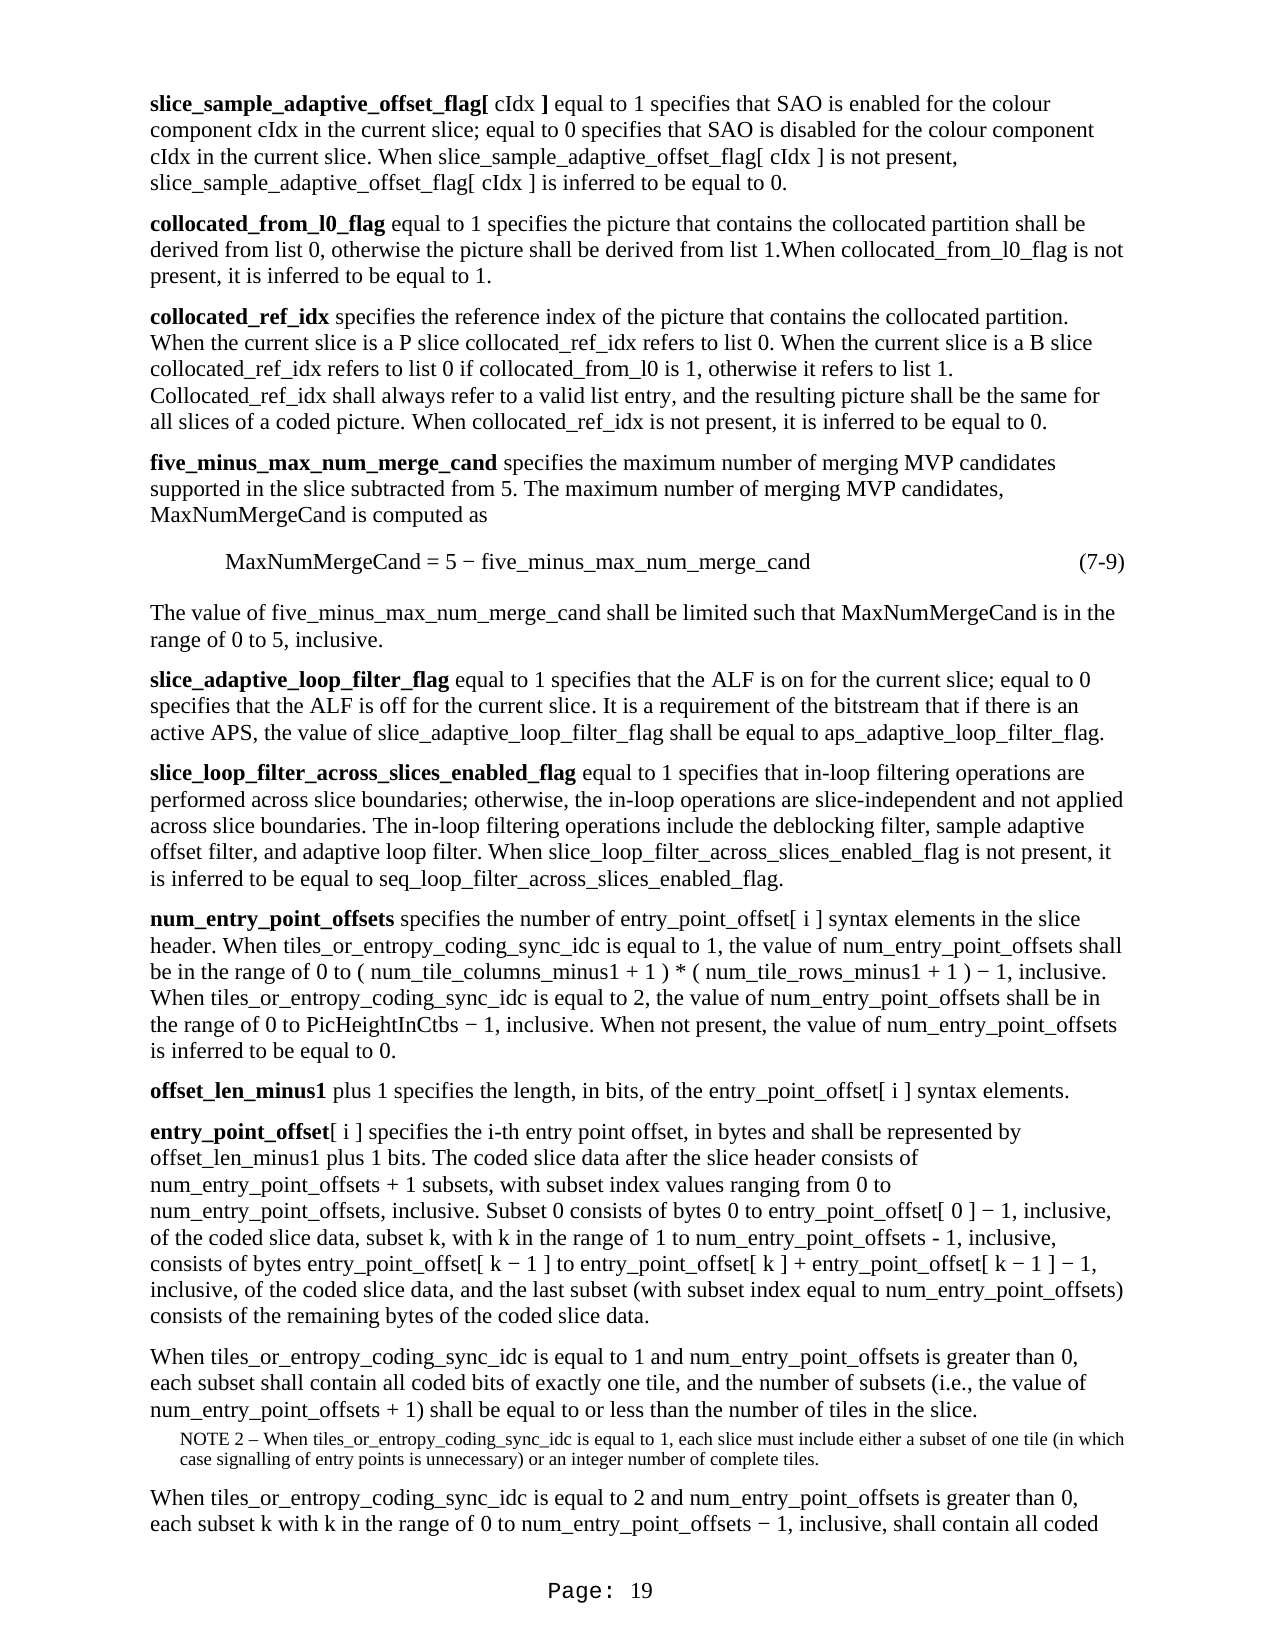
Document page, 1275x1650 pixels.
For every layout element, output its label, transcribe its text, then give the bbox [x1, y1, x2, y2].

text The value of five_minus_max_num_merge_cand shall be limited such that MaxNumMergeCand is in the range of 0 to 5, inclusive. [150, 599, 1125, 652]
text NOTE 2 – When tiles_or_entropy_coding_sync_idc is equal to 1, each slice must include either a subset of one tile (in which case signalling of entry points is unnecessary) or an integer number of complete tiles. [179, 1428, 1125, 1470]
text slice_adaptive_loop_filter_flag equal to 1 specifies that the ALF is on for the current slice; equal to 0 specifies that the ALF is off for the current slice. It is a requirement of the bitstream that if there is an active APS, the value of slice_adaptive_loop_filter_flag shall be equal to aps_adaptive_loop_filter_flag. [150, 666, 1125, 745]
text collocated_ref_idx specifies the reference index of the picture that contains the collocated partition. When the current slice is a P slice collocated_ref_idx refers to list 0. When the current slice is a B slice collocated_ref_idx refers to list 0 if collocated_from_l0 is 1, otherwise it refers to list 1. Collocated_ref_idx shall always refer to a valid list entry, and the resulting picture shall be the same for all slices of a coded picture. When collocated_ref_idx is not present, it is inferred to be equal to 0. [150, 303, 1125, 434]
text offset_len_minus1 plus 1 specifies the length, in bits, of the entry_point_offset[ i ] syntax elements. [150, 1078, 1125, 1104]
text slice_sample_adaptive_offset_flag[ cIdx ] equal to 1 specifies that SAO is enabled for the colour component cIdx in the current slice; equal to 0 specifies that SAO is disabled for the colour component cIdx in the current slice. When slice_sample_adaptive_offset_flag[ cIdx ] is not present, slice_sample_adaptive_offset_flag[ cIdx ] is inferred to be equal to 0. [150, 90, 1125, 195]
text collocated_from_l0_flag equal to 1 specifies the picture that contains the collocated partition shall be derived from list 0, otherwise the picture shall be derived from list 1.When collocated_from_l0_flag is not present, it is inferred to be equal to 1. [150, 209, 1125, 289]
text entry_point_offset[ i ] specifies the i-th entry point offset, in bytes and shall be represented by offset_len_minus1 plus 1 bits. The coded slice data after the slice header consists of num_entry_point_offsets + 1 subsets, with subset index values ranging from 0 to num_entry_point_offsets, inclusive. Subset 0 consists of bytes 0 to entry_point_offset[ 0 ] − 1, inclusive, of the coded slice data, subset k, with k in the range of 1 to num_entry_point_offsets - 1, inclusive, consists of bytes entry_point_offset[ k − 1 ] to entry_point_offset[ k ] + entry_point_offset[ k − 1 ] − 1, inclusive, of the coded slice data, and the last subset (with subset index equal to num_entry_point_offsets) consists of the remaining bytes of the coded slice data. [150, 1118, 1125, 1329]
text When tiles_or_entropy_coding_sync_idc is equal to 1 and num_entry_point_offsets is greater than 0, each subset shall contain all coded bits of exactly one tile, and the number of subsets (i.e., the value of num_entry_point_offsets + 1) shall be equal to or less than the number of tiles in the slice. [150, 1343, 1125, 1422]
text slice_loop_filter_across_slices_enabled_flag equal to 1 specifies that in-loop filtering operations are performed across slice boundaries; otherwise, the in-loop operations are slice-independent and not applied across slice boundaries. The in-loop filtering operations include the deblocking filter, sample adaptive offset filter, and adaptive loop filter. When slice_loop_filter_across_slices_enabled_flag is not present, it is inferred to be equal to seq_loop_filter_across_slices_enabled_flag. [150, 759, 1125, 891]
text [150, 1484, 1125, 1537]
text num_entry_point_offsets specifies the number of entry_point_offset[ i ] syntax elements in the slice header. When tiles_or_entropy_coding_sync_idc is equal to 1, the value of num_entry_point_offsets shall be in the range of 0 to ( num_tile_columns_minus1 + 1 ) * ( num_tile_rows_minus1 + 1 ) − 1, inclusive. When tiles_or_entropy_coding_sync_idc is equal to 2, the value of num_entry_point_offsets shall be in the range of 0 to PicHeightInCtbs − 1, inclusive. When not present, the value of num_entry_point_offsets is inferred to be equal to 0. [150, 905, 1125, 1063]
text five_minus_max_num_merge_cand specifies the maximum number of merging MVP candidates supported in the slice subtracted from 5. The maximum number of merging MVP candidates, MaxNumMergeCand is computed as [150, 449, 1125, 528]
